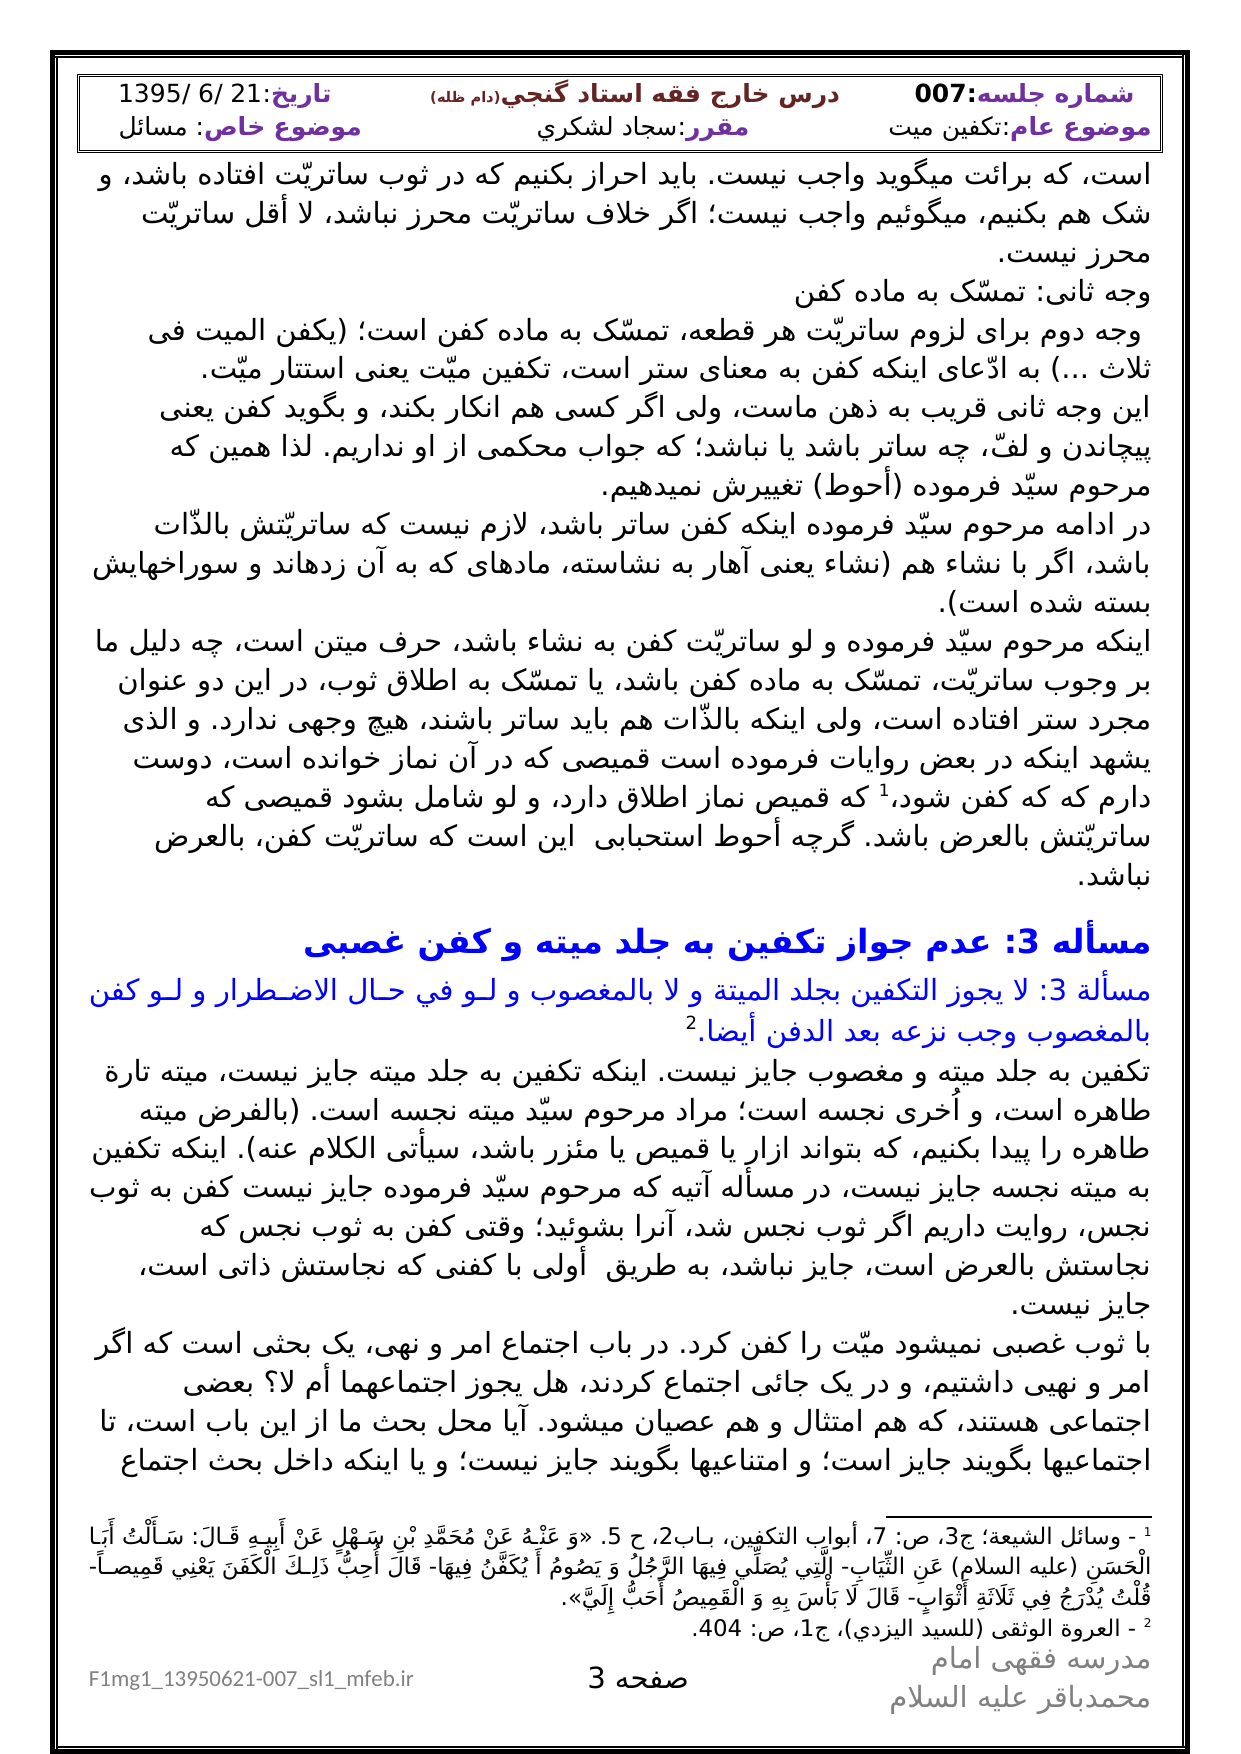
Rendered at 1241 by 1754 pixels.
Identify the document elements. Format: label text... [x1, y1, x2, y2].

text وجه دوم برای لزوم ساتریّت هر قطعه، تمسّک به ماده کفن است؛ (یکفن المیت فی ثلاث ...) به ادّعای اینکه کفن به معنای ستر است، تکفین میّت یعنی استتار میّت. [89, 313, 1152, 386]
text اینکه مرحوم سیّد فرموده و لو ساتریّت کفن به نشاء باشد، حرف میتن است، چه دلیل ما بر وجوب ساتریّت، تمسّک به ماده کفن باشد، یا تمسّک به اطلاق ثوب، در این دو عنوان مجرد ستر افتاده است، ولی اینکه بالذّات هم باید ساتر باشند، هیچ وجهی ندارد. و الذی یشهد اینکه در بعض روایات فرموده است قمیصی که در آن نماز خوانده است، دوست دارم که که کفن شود، که قمیص نماز اطلاق دارد، و لو شامل بشود قمیصی که ساتریّتش بالعرض باشد. گرچه أحوط استحبابی این است که ساتریّت کفن، بالعرض نباشد. [89, 624, 1152, 892]
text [89, 157, 1152, 269]
text مسألة 3: لا يجوز التكفين بجلد الميتة‌ و لا بالمغصوب و لو في حال الاضطرار و لو كفن بالمغصوب وجب نزعه بعد الدفن أيضا‌. [89, 973, 1152, 1048]
text این وجه ثانی قریب به ذهن ماست، ولی اگر کسی هم انکار بکند، و بگوید کفن یعنی پیچاندن و لفّ، چه ساتر باشد یا نباشد؛ که جواب محکمی از او نداریم. لذا همین که مرحوم سیّد فرموده (أحوط) تغییرش نمیدهیم. [89, 391, 1152, 503]
text وجه ثانی: تمسّک به ماده کفن [89, 274, 1152, 308]
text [89, 1327, 1152, 1477]
subtitle مسأله 3: عدم جواز تکفین به جلد میته و کفن غصبی [89, 922, 1152, 961]
text در ادامه مرحوم سیّد فرموده اینکه کفن ساتر باشد، لازم نیست که ساتریّتش بالذّات باشد، اگر با نشاء هم (نشاء یعنی آهار به نشاسته، مادهای که به آن زدهاند و سوراخهایش بسته شده است). [89, 508, 1152, 619]
text تکفین به جلد میته و مغصوب جایز نیست. اینکه تکفین به جلد میته جایز نیست، میته تارة طاهره است، و اُخری نجسه است؛ مراد مرحوم سیّد میته نجسه است. (بالفرض میته طاهره را پیدا بکنیم، که بتواند ازار یا قمیص یا مئزر باشد، سیأتی الکلام عنه). اینکه تکفین به میته نجسه جایز نیست، در مسأله آتیه که مرحوم سیّد فرموده جایز نیست کفن به ثوب نجس، روایت داریم اگر ثوب نجس شد، آنرا بشوئید؛ وقتی کفن به ثوب نجس که نجاستش بالعرض است، جایز نباشد، به طریق أولی با کفنی که نجاستش ذاتی است، جایز نیست. [89, 1054, 1152, 1322]
